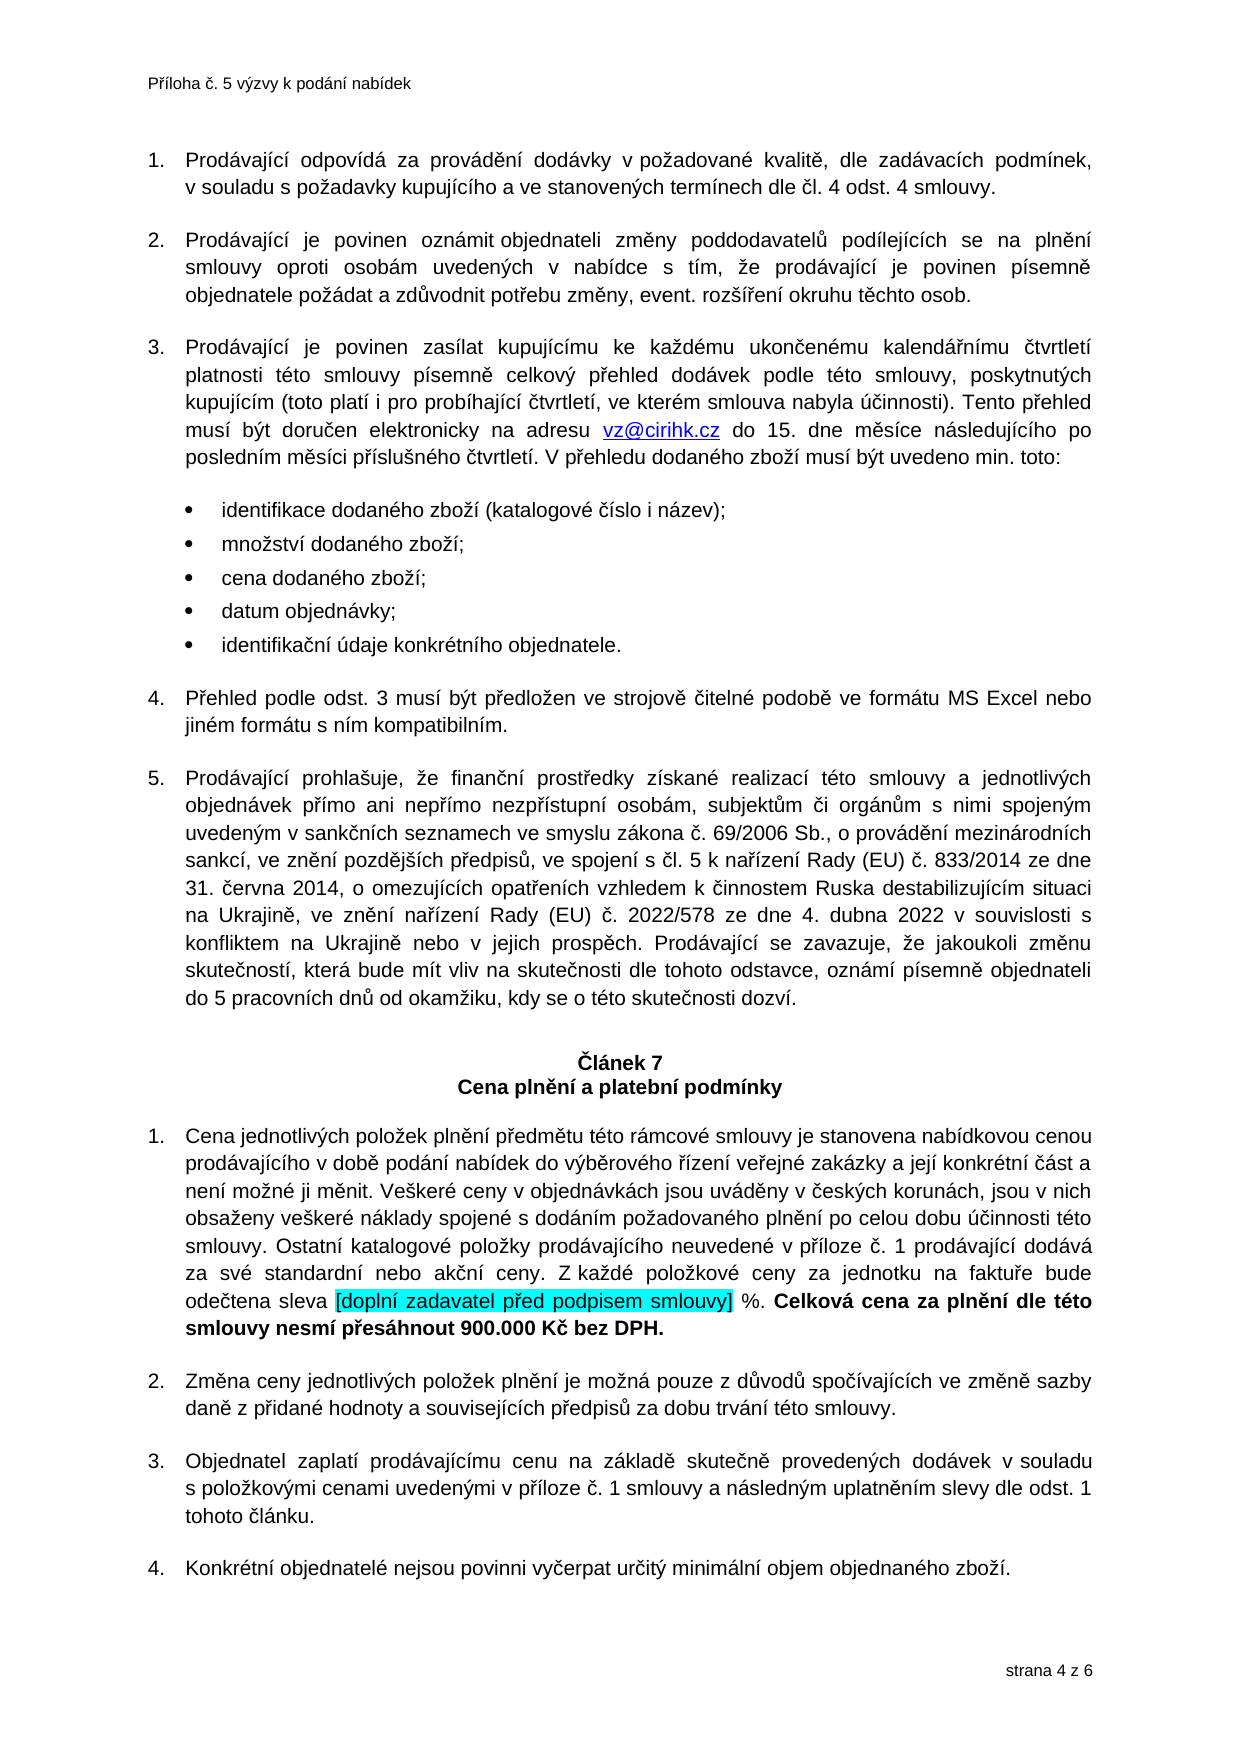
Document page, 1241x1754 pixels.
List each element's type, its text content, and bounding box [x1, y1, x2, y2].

list Prodávající prohlašuje, že finanční prostředky získané realizací této smlouvy a jednotlivých objednávek přímo ani nepřímo nezpřístupní osobám, subjektům či orgánům s nimi spojeným uvedeným v sankčních seznamech ve smyslu zákona č. 69/2006 Sb., o provádění mezinárodních sankcí, ve znění pozdějších předpisů, ve spojení s čl. 5 k nařízení Rady (EU) č. 833/2014 ze dne 31. června 2014, o omezujících opatřeních vzhledem k činnostem Ruska destabilizujícím situaci na Ukrajině, ve znění nařízení Rady (EU) č. 2022/578 ze dne 4. dubna 2022 v souvislosti s konfliktem na Ukrajině nebo v jejich prospěch. Prodávající se zavazuje, že jakoukoli změnu skutečností, která bude mít vliv na skutečnosti dle tohoto odstavce, oznámí písemně objednateli do 5 pracovních dnů od okamžiku, kdy se o této skutečnosti dozví. [148, 766, 1093, 1009]
list Konkrétní objednatelé nejsou povinni vyčerpat určitý minimální objem objednaného zboží. [148, 1556, 1093, 1580]
list Objednatel zaplatí prodávajícímu cenu na základě skutečně provedených dodávek v souladu s položkovými cenami uvedenými v příloze č. 1 smlouvy a následným uplatněním slevy dle odst. 1 tohoto článku. [148, 1448, 1093, 1527]
subtitle identifikační údaje konkrétního objednatele. [185, 633, 1093, 657]
list Prodávající je povinen oznámit objednateli změny poddodavatelů podílejících se na plnění smlouvy oproti osobám uvedených v nabídce s tím, že prodávající je povinen písemně objednatele požádat a zdůvodnit potřebu změny, event. rozšíření okruhu těchto osob. [148, 228, 1093, 307]
list Prodávající je povinen zasílat kupujícímu ke každému ukončenému kalendářnímu čtvrtletí platnosti této smlouvy písemně celkový přehled dodávek podle této smlouvy, poskytnutých kupujícím (toto platí i pro probíhající čtvrtletí, ve kterém smlouva nabyla účinnosti). Tento přehled musí být doručen elektronicky na adresu vz@cirihk.cz do 15. dne měsíce následujícího po posledním měsíci příslušného čtvrtletí. V přehledu dodaného zboží musí být uvedeno min. toto: [148, 335, 1093, 469]
list Cena jednotlivých položek plnění předmětu této rámcové smlouvy je stanovena nabídkovou cenou prodávajícího v době podání nabídek do výběrového řízení veřejné zakázky a její konkrétní část a není možné ji měnit. Veškeré ceny v objednávkách jsou uváděny v českých korunách, jsou v nich obsaženy veškeré náklady spojené s dodáním požadovaného plnění po celou dobu účinnosti této smlouvy. Ostatní katalogové položky prodávajícího neuvedené v příloze č. 1 prodávající dodává za své standardní nebo akční ceny. Z každé položkové ceny za jednotku na faktuře bude odečtena sleva [doplní zadavatel před podpisem smlouvy] %. Celková cena za plnění dle této smlouvy nesmí přesáhnout 900.000 Kč bez DPH. [148, 1123, 1093, 1340]
subtitle množství dodaného zboží; [185, 531, 1093, 556]
subtitle identifikace dodaného zboží (katalogové číslo i název); [185, 498, 1093, 522]
subtitle datum objednávky; [185, 599, 1093, 623]
text Článek 7 [148, 1051, 1093, 1074]
subtitle cena dodaného zboží; [185, 565, 1093, 589]
list Prodávající odpovídá za provádění dodávky v požadované kvalitě, dle zadávacích podmínek, v souladu s požadavky kupujícího a ve stanovených termínech dle čl. 4 odst. 4 smlouvy. [148, 148, 1093, 199]
list Přehled podle odst. 3 musí být předložen ve strojově čitelné podobě ve formátu MS Excel nebo jiném formátu s ním kompatibilním. [148, 686, 1093, 737]
list Změna ceny jednotlivých položek plnění je možná pouze z důvodů spočívajících ve změně sazby daně z přidané hodnoty a souvisejících předpisů za dobu trvání této smlouvy. [148, 1368, 1093, 1420]
text Cena plnění a platební podmínky [148, 1074, 1093, 1098]
